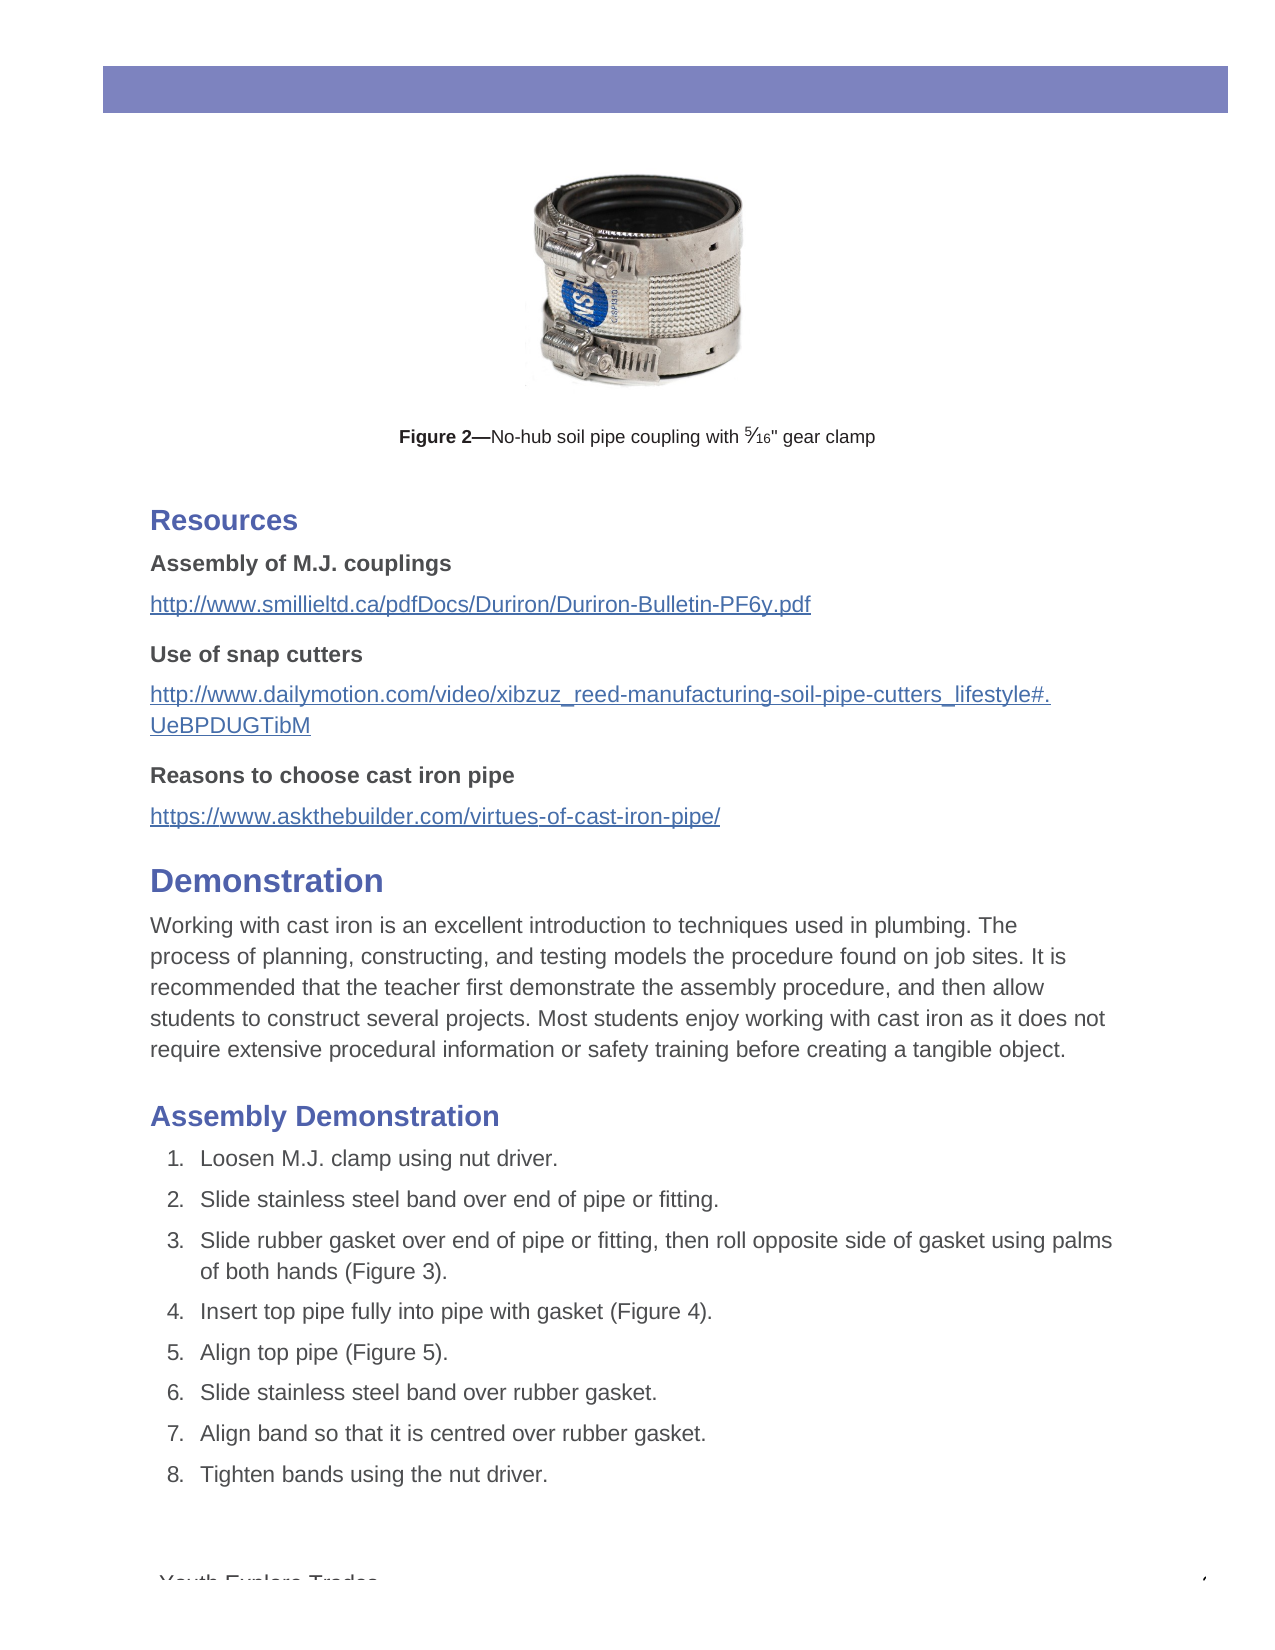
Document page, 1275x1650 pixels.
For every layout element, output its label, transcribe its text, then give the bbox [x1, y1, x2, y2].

list Insert top pipe fully into pipe with gasket (Figure 4). [167, 1298, 1239, 1324]
subtitle Assembly Demonstration [150, 1099, 1239, 1132]
list Slide stainless steel band over end of pipe or fitting. [167, 1186, 1239, 1212]
list Align band so that it is centred over rubber gasket. [167, 1420, 1239, 1446]
text Demonstration [150, 861, 1239, 899]
text https://www.askthebuilder.com/virtues-of-cast-iron-pipe/ [150, 803, 1239, 829]
list Loosen M.J. clamp using nut driver. [167, 1145, 1239, 1172]
list Tighten bands using the nut driver. [167, 1461, 1239, 1487]
text students to construct several projects. Most students enjoy working with cast iron as it does not require extensive procedural information or safety training before creating a tangible object. [150, 1005, 1116, 1062]
subtitle Resources [150, 503, 1239, 537]
list Slide stainless steel band over rubber gasket. [167, 1379, 1239, 1406]
picture [525, 168, 750, 394]
text http://www.smillieltd.ca/pdfDocs/Duriron/Duriron-Bulletin-PF6y.pdf [150, 591, 1239, 617]
subtitle Assembly of M.J. couplings [150, 550, 1239, 576]
subtitle Reasons to choose cast iron pipe [150, 762, 1239, 788]
text Working with cast iron is an excellent introduction to techniques used in plumbing. The process of planning, constructing, and testing models the procedure found on job sites. It is recommended that the teacher first demonstrate the assembly procedure, and then allow [150, 912, 1074, 1000]
subtitle Use of snap cutters [150, 641, 1239, 667]
list Slide rubber gasket over end of pipe or fitting, then roll opposite side of gasket using palms of both hands (Figure 3). [167, 1227, 1116, 1284]
text Figure 2—No-hub soil pipe coupling with 5⁄16" gear clamp [399, 422, 1239, 448]
text http://www.dailymotion.com/video/xibzuz_reed-manufacturing-soil-pipe-cutters_lifestyle#. UeBPDUGTibM [150, 681, 1116, 738]
list Align top pipe (Figure 5). [167, 1339, 1239, 1365]
